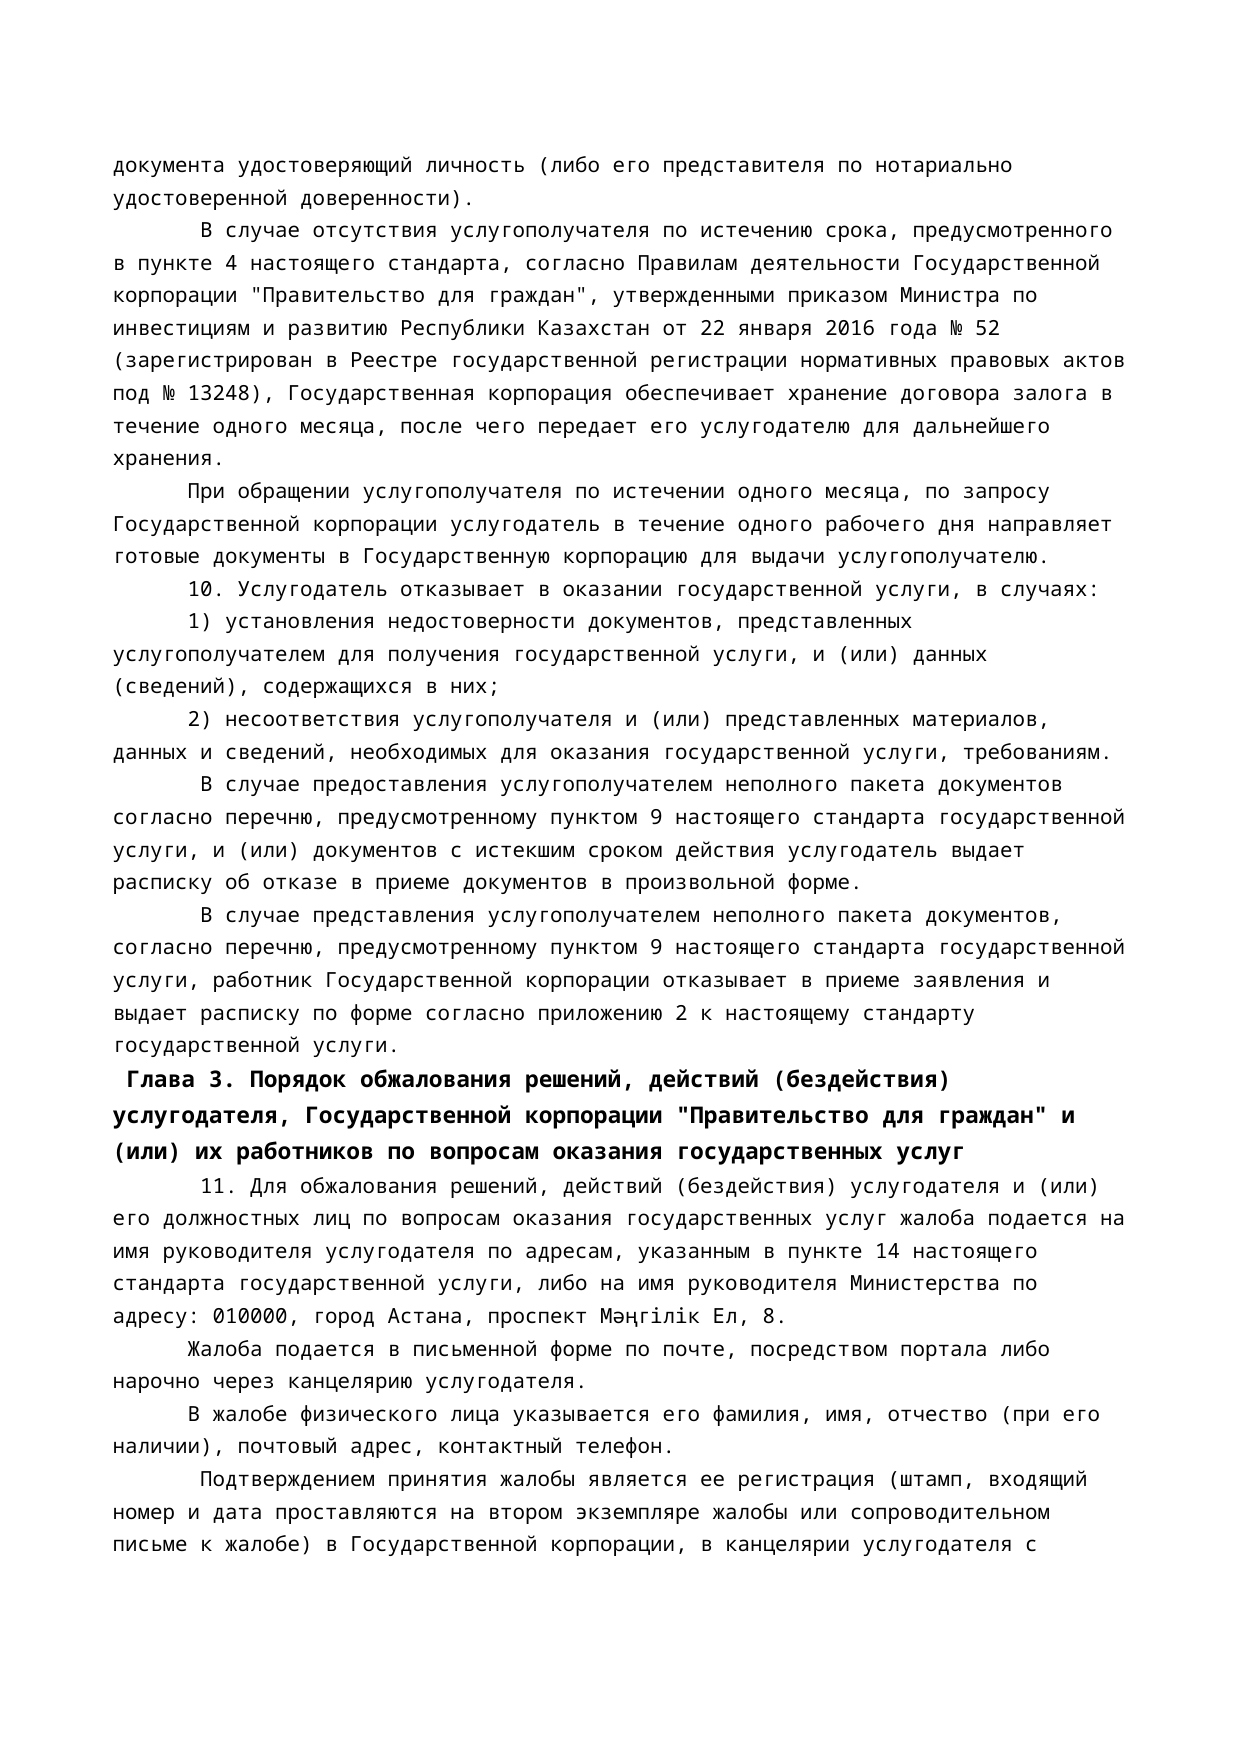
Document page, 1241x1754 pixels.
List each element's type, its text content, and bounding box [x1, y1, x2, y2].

text Жалоба подается в письменной форме по почте, посредством портала либо нарочно через канцелярию услугодателя. [112, 1334, 1128, 1395]
text При обращении услугополучателя по истечении одного месяца, по запросу Государственной корпорации услугодатель в течение одного рабочего дня направляет готовые документы в Государственную корпорацию для выдачи услугополучателю. [112, 476, 1128, 570]
text В случае предоставления услугополучателем неполного пакета документов согласно перечню, предусмотренному пунктом 9 настоящего стандарта государственной услуги, и (или) документов с истекшим сроком действия услугодатель выдает расписку об отказе в приеме документов в произвольной форме. [112, 769, 1128, 896]
text 10. Услугодатель отказывает в оказании государственной услуги, в случаях: [112, 574, 1128, 602]
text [112, 1464, 1128, 1558]
text Глава 3. Порядок обжалования решений, действий (бездействия) услугодателя, Государственной корпорации "Правительство для граждан" и (или) их работников по вопросам оказания государственных услуг [112, 1063, 1128, 1166]
text В случае отсутствия услугополучателя по истечению срока, предусмотренного в пункте 4 настоящего стандарта, согласно Правилам деятельности Государственной корпорации "Правительство для граждан", утвержденными приказом Министра по инвестициям и развитию Республики Казахстан от 22 января 2016 года № 52 (зарегистрирован в Реестре государственной регистрации нормативных правовых актов под № 13248), Государственная корпорация обеспечивает хранение договора залога в течение одного месяца, после чего передает его услугодателю для дальнейшего хранения. [112, 215, 1128, 472]
text 11. Для обжалования решений, действий (бездействия) услугодателя и (или) его должностных лиц по вопросам оказания государственных услуг жалоба подается на имя руководителя услугодателя по адресам, указанным в пункте 14 настоящего стандарта государственной услуги, либо на имя руководителя Министерства по адресу: 010000, город Астана, проспект Мәңгілік Ел, 8. [112, 1171, 1128, 1329]
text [112, 150, 1128, 211]
text 1) установления недостоверности документов, представленных услугополучателем для получения государственной услуги, и (или) данных (сведений), содержащихся в них; [112, 606, 1128, 700]
text В случае представления услугополучателем неполного пакета документов, согласно перечню, предусмотренному пунктом 9 настоящего стандарта государственной услуги, работник Государственной корпорации отказывает в приеме заявления и выдает расписку по форме согласно приложению 2 к настоящему стандарту государственной услуги. [112, 900, 1128, 1059]
text В жалобе физического лица указывается его фамилия, имя, отчество (при его наличии), почтовый адрес, контактный телефон. [112, 1399, 1128, 1460]
text 2) несоответствия услугополучателя и (или) представленных материалов, данных и сведений, необходимых для оказания государственной услуги, требованиям. [112, 704, 1128, 765]
